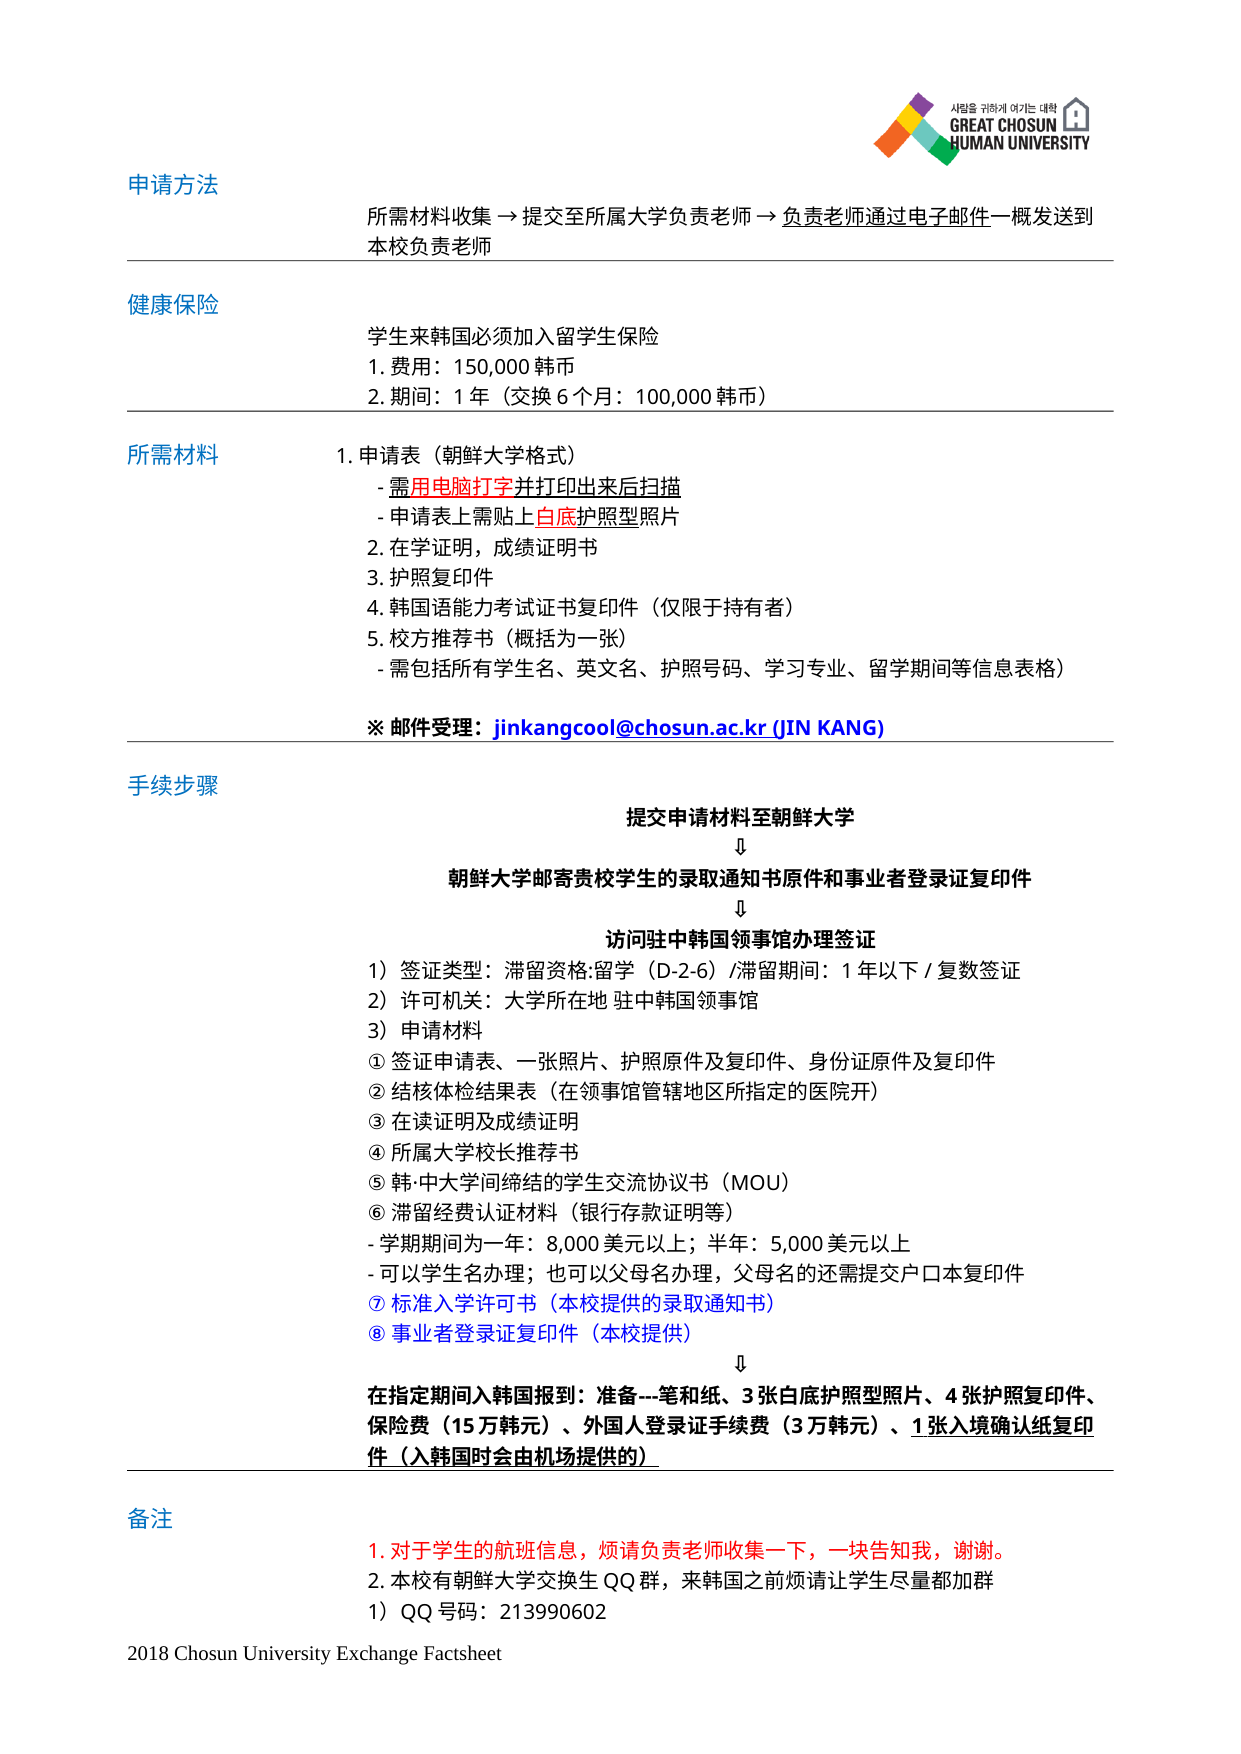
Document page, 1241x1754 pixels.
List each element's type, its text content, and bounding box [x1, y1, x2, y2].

text 1）签证类型：滞留资格:留学（D-2-6）/滞留期间：1年以下 / 复数签证 [367, 954, 1113, 984]
text 所需材料 1. 申请表（朝鲜大学格式） [127, 437, 1113, 470]
text ④ 所属大学校长推荐书 [367, 1136, 1113, 1166]
text 2）许可机关：大学所在地 驻中韩国领事馆 [367, 984, 1113, 1014]
text ⑤ 韩·中大学间缔结的学生交流协议书（MOU） [367, 1166, 1113, 1196]
text 2. 在学证明，成绩证明书 [127, 531, 1113, 561]
text ① 签证申请表、一张照片、护照原件及复印件、身份证原件及复印件 [367, 1045, 1113, 1075]
text ⑦ 标准入学许可书（本校提供的录取通知书） [367, 1287, 1113, 1318]
text 申请方法 [127, 167, 1113, 200]
text 3）申请材料 [367, 1014, 1113, 1045]
text ⇩ [367, 1348, 1113, 1379]
text 访问驻中韩国领事馆办理签证 [367, 924, 1113, 954]
text ② 结核体检结果表（在领事馆管辖地区所指定的医院开） [367, 1075, 1113, 1106]
text - 学期期间为一年：8,000美元以上；半年：5,000美元以上 [367, 1227, 1113, 1257]
text ⇩ [367, 892, 1113, 924]
text 提交申请材料至朝鲜大学 [367, 801, 1113, 831]
text - 申请表上需贴上白底护照型照片 [127, 501, 1113, 531]
text 在指定期间入韩国报到：准备---笔和纸、3张白底护照型照片、4张护照复印件、保险费（15万韩元）、外国人登录证手续费（3万韩元）、1张入境确认纸复印件（入韩国时会由机场提供的） [367, 1379, 1113, 1470]
text ③ 在读证明及成绩证明 [367, 1106, 1113, 1136]
text 1. 费用：150,000韩币 [367, 350, 1113, 380]
text 1）QQ号码：213990602 [367, 1595, 1113, 1625]
text 2. 本校有朝鲜大学交换生QQ群，来韩国之前烦请让学生尽量都加群 [367, 1565, 1113, 1595]
text - 可以学生名办理；也可以父母名办理，父母名的还需提交户口本复印件 [367, 1257, 1113, 1287]
text ⑥ 滞留经费认证材料（银行存款证明等） [367, 1196, 1113, 1227]
text 所需材料收集 → 提交至所属大学负责老师 → 负责老师通过电子邮件一概发送到本校负责老师 [367, 200, 1113, 260]
text - 需用电脑打字并打印出来后扫描 [127, 470, 1113, 501]
text 3. 护照复印件 [127, 561, 1113, 592]
text 学生来韩国必须加入留学生保险 [367, 320, 1113, 350]
text 朝鲜大学邮寄贵校学生的录取通知书原件和事业者登录证复印件 [367, 862, 1113, 892]
text ⇩ [367, 831, 1113, 862]
text 手续步骤 [127, 768, 1113, 801]
text ※ 邮件受理：jinkangcool@chosun.ac.kr (JIN KANG) [127, 711, 1113, 741]
text 备注 [127, 1501, 1113, 1534]
picture [873, 92, 1090, 166]
text 1. 对于学生的航班信息，烦请负责老师收集一下，一块告知我，谢谢。 [367, 1534, 1113, 1565]
text - 需包括所有学生名、英文名、护照号码、学习专业、留学期间等信息表格） [127, 652, 1113, 682]
text 4. 韩国语能力考试证书复印件（仅限于持有者） [127, 592, 1113, 622]
text ⑧ 事业者登录证复印件（本校提供） [367, 1318, 1113, 1348]
text 健康保险 [127, 287, 1113, 320]
text 2. 期间：1年（交换6个月：100,000韩币） [367, 380, 1113, 410]
text 5. 校方推荐书（概括为一张） [127, 622, 1113, 652]
